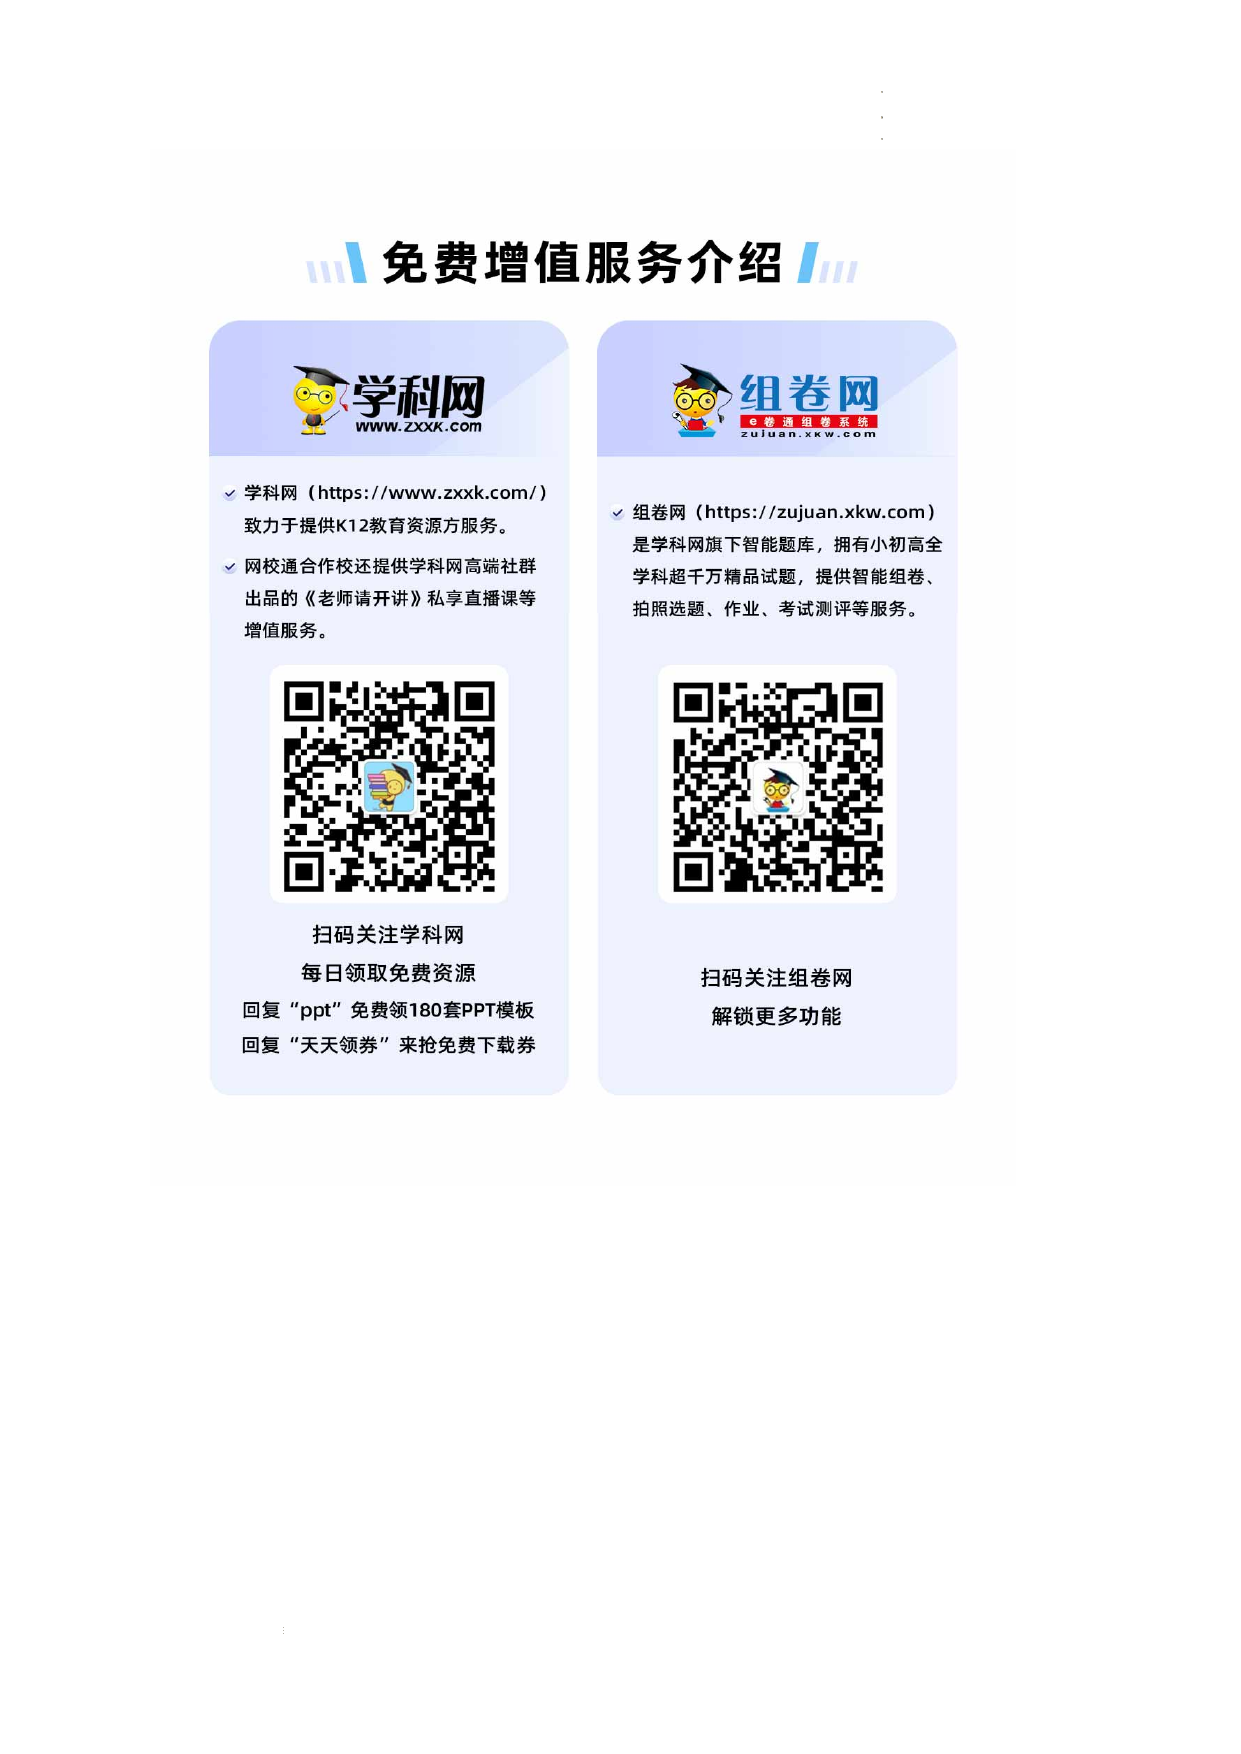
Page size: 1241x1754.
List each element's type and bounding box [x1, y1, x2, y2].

picture [150, 149, 1016, 1186]
